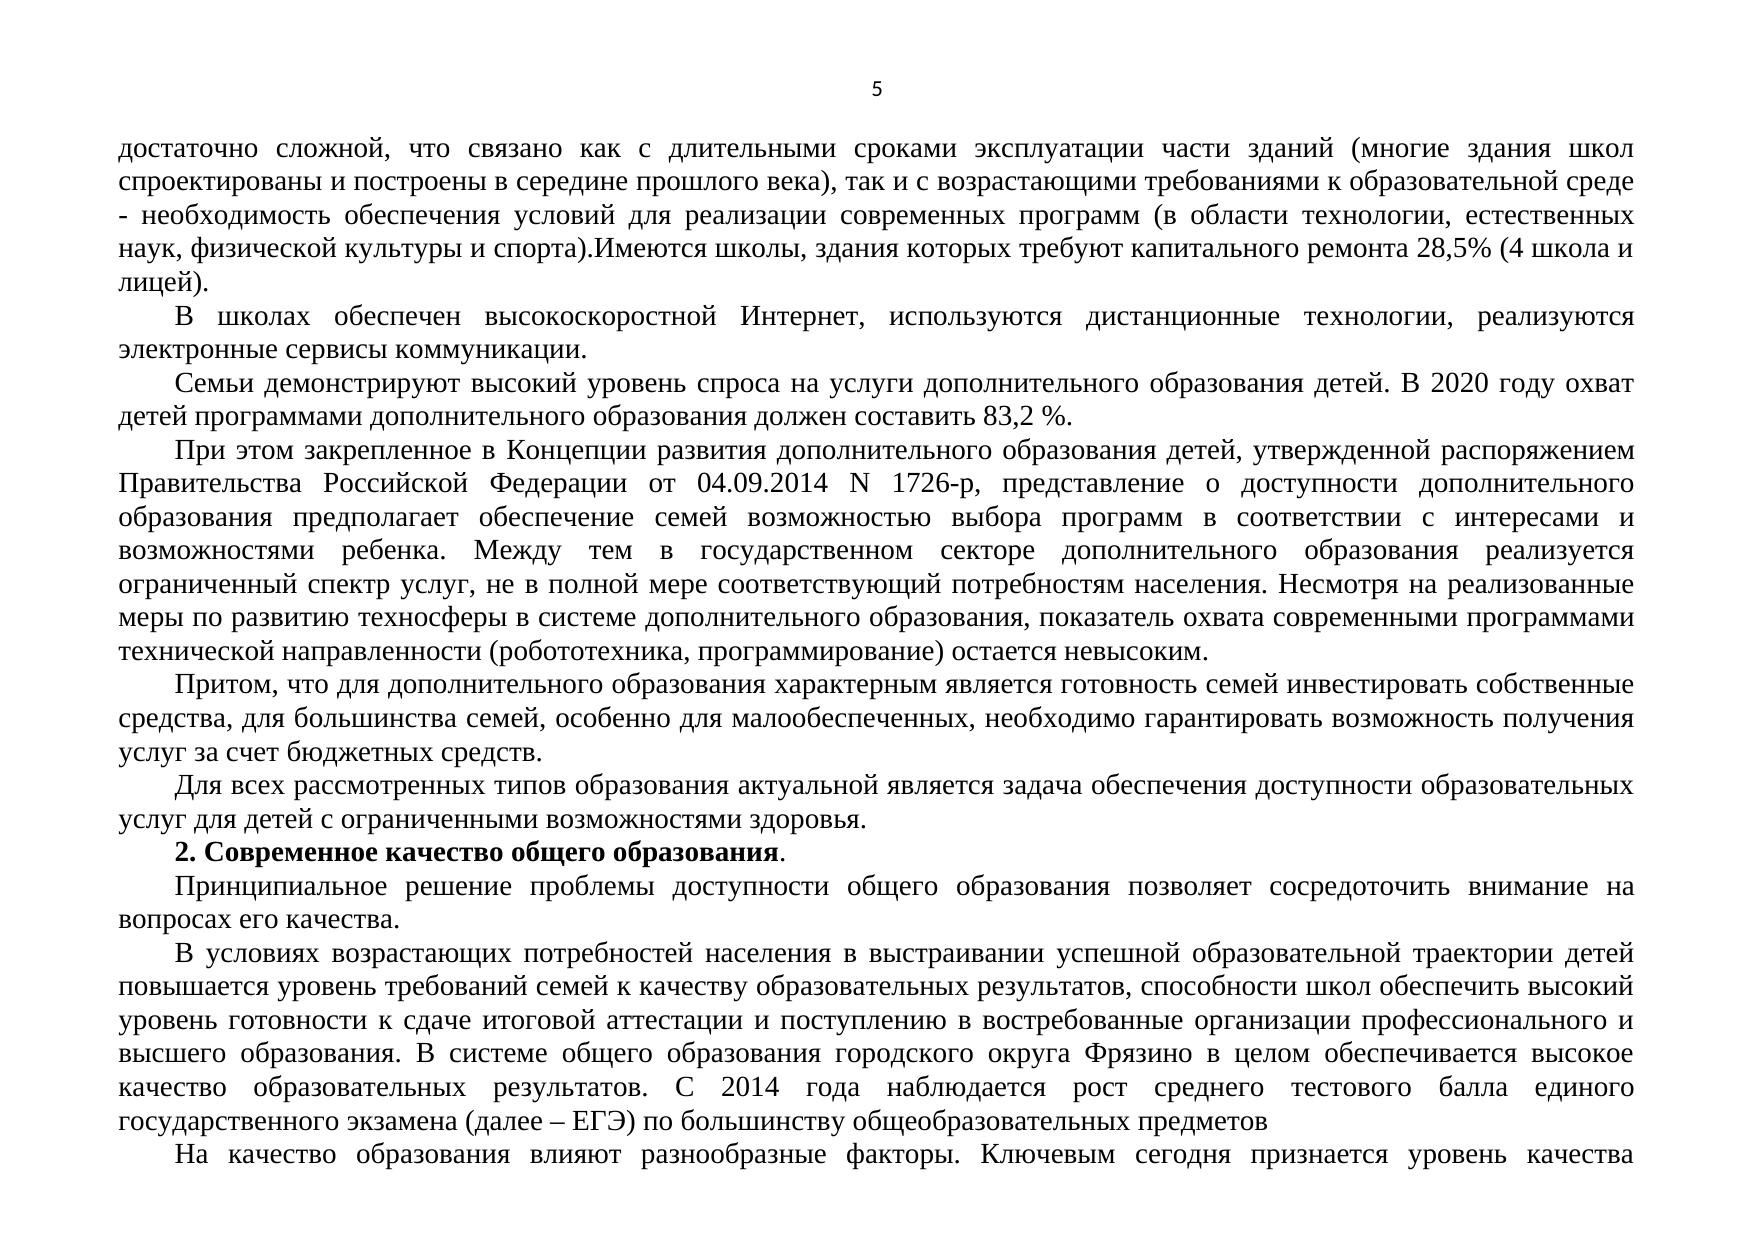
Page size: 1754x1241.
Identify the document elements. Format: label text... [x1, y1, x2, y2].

text Принципиальное решение проблемы доступности общего образования позволяет сосредоточить внимание на вопросах его качества. [118, 868, 1636, 935]
text Притом, что для дополнительного образования характерным является готовность семей инвестировать собственные средства, для большинства семей, особенно для малообеспеченных, необходимо гарантировать возможность получения услуг за счет бюджетных средств. [118, 667, 1636, 767]
text Семьи демонстрируют высокий уровень спроса на услуги дополнительного образования детей. В 2020 году охват детей программами дополнительного образования должен составить 83,2 %. [118, 365, 1636, 432]
text При этом закрепленное в Концепции развития дополнительного образования детей, утвержденной распоряжением Правительства Российской Федерации от 04.09.2014 N 1726-р, представление о доступности дополнительного образования предполагает обеспечение семей возможностью выбора программ в соответствии с интересами и возможностями ребенка. Между тем в государственном секторе дополнительного образования реализуется ограниченный спектр услуг, не в полной мере соответствующий потребностям населения. Несмотря на реализованные меры по развитию техносферы в системе дополнительного образования, показатель охвата современными программами технической направленности (робототехника, программирование) остается невысоким. [118, 432, 1636, 667]
text 2. Современное качество общего образования. [118, 834, 1636, 868]
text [118, 130, 1636, 298]
text В условиях возрастающих потребностей населения в выстраивании успешной образовательной траектории детей повышается уровень требований семей к качеству образовательных результатов, способности школ обеспечить высокий уровень готовности к сдаче итоговой аттестации и поступлению в востребованные организации профессионального и высшего образования. В системе общего образования городского округа Фрязино в целом обеспечивается высокое качество образовательных результатов. С 2014 года наблюдается рост среднего тестового балла единого государственного экзамена (далее – ЕГЭ) по большинству общеобразовательных предметов [118, 935, 1636, 1136]
text Для всех рассмотренных типов образования актуальной является задача обеспечения доступности образовательных услуг для детей с ограниченными возможностями здоровья. [118, 767, 1636, 834]
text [118, 1136, 1636, 1170]
text В школах обеспечен высокоскоростной Интернет, используются дистанционные технологии, реализуются электронные сервисы коммуникации. [118, 298, 1636, 365]
